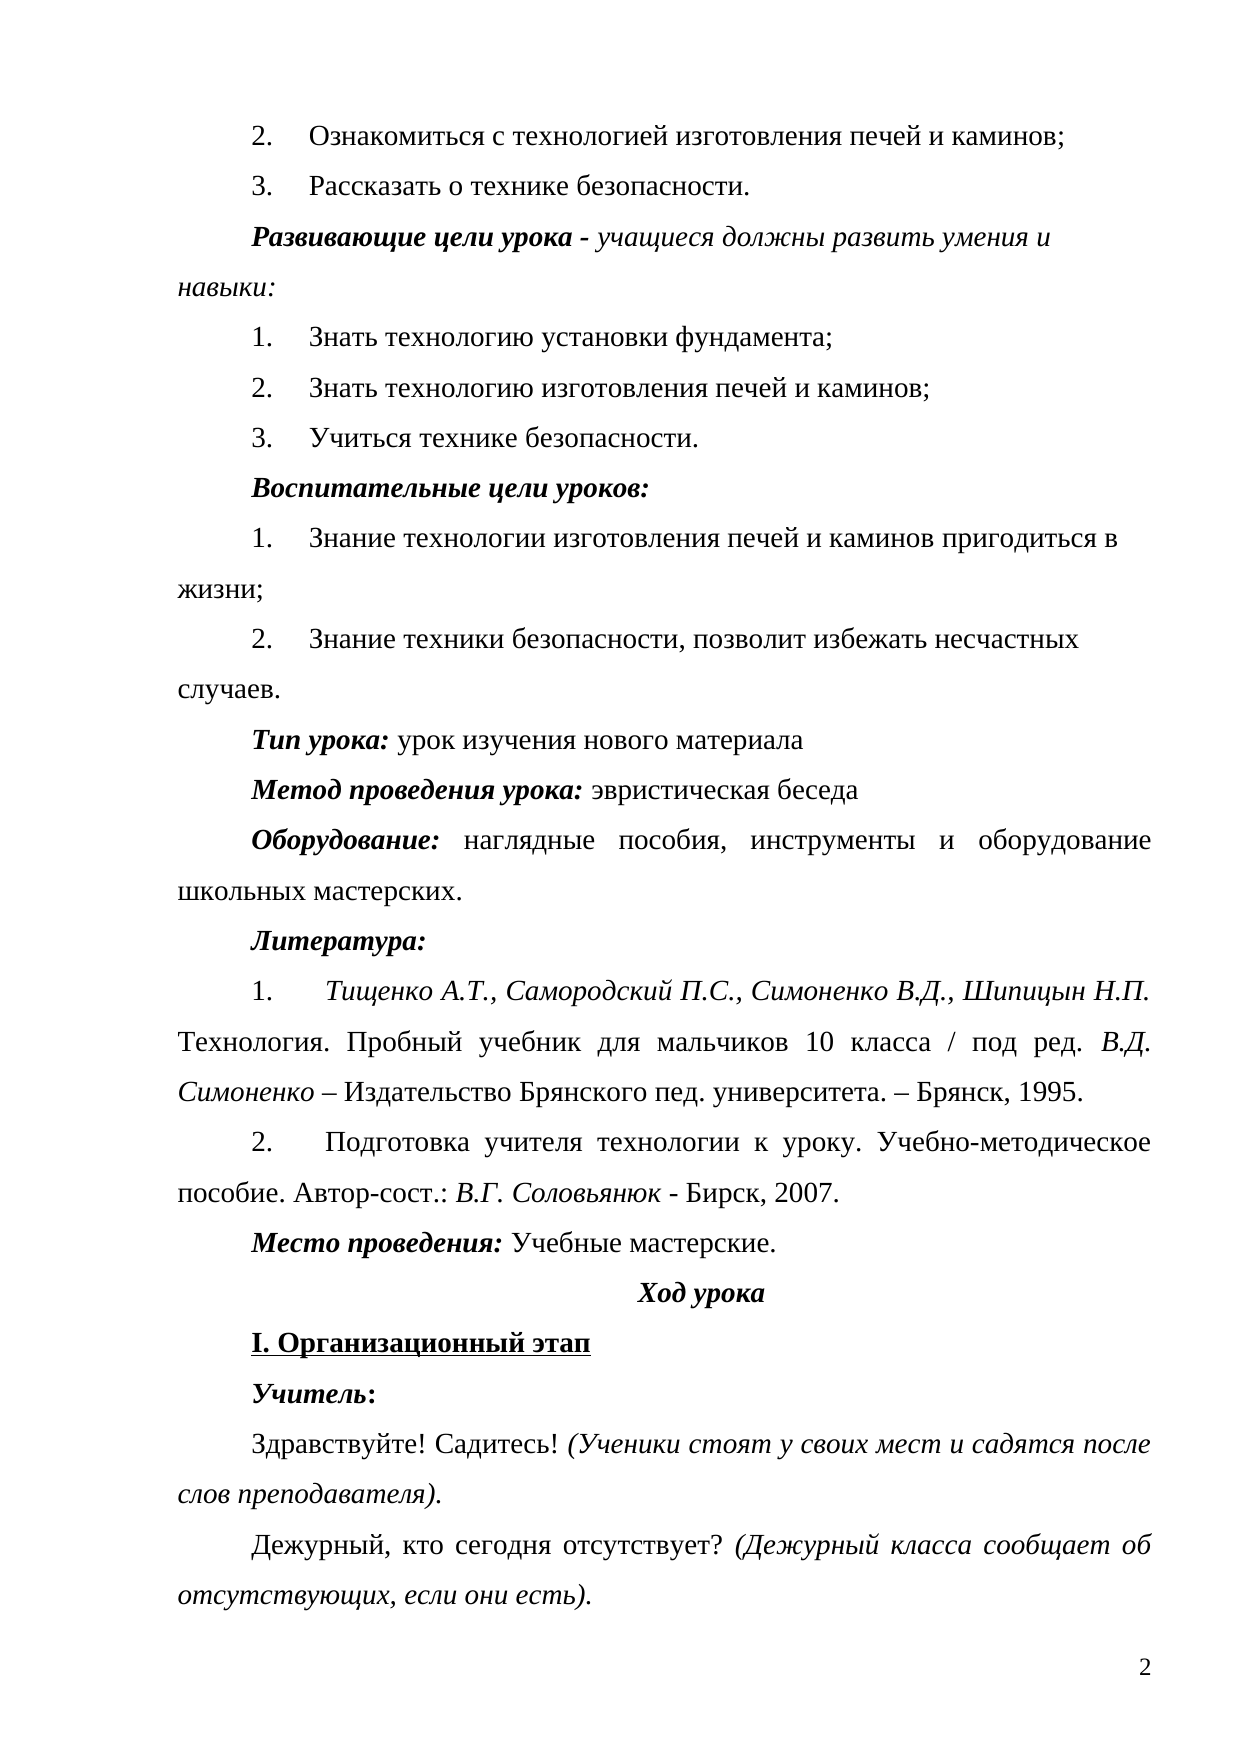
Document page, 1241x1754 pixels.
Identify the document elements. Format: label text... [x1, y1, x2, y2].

list Знание техники безопасности, позволит избежать несчастных случаев. [177, 621, 1152, 705]
text Развивающие цели урока - учащиеся должны развить умения и навыки: [177, 219, 1152, 303]
list Тищенко А.Т., Самородский П.С., Симоненко В.Д., Шипицын Н.П. Технология. Пробный учебник для мальчиков 10 класса / под ред. В.Д. Симоненко – Издательство Брянского пед. университета. – Брянск, 1995. [177, 973, 1152, 1108]
list Знать технологию изготовления печей и каминов; [177, 370, 1152, 403]
text Место проведения: Учебные мастерские. [177, 1225, 1152, 1258]
text Здравствуйте! Садитесь! (Ученики стоят у своих мест и садятся после слов преподавателя). [177, 1426, 1152, 1510]
text Учитель: [177, 1376, 1152, 1409]
text Ход урока [177, 1275, 1152, 1309]
list Подготовка учителя технологии к уроку. Учебно-методическое пособие. Автор-сост.: В.Г. Соловьянюк - Бирск, 2007. [177, 1124, 1152, 1208]
list Знание технологии изготовления печей и каминов пригодиться в жизни; [177, 521, 1152, 604]
list Учиться технике безопасности. [177, 420, 1152, 453]
text Дежурный, кто сегодня отсутствует? (Дежурный класса сообщает об отсутствующих, если они есть). [177, 1527, 1152, 1611]
list Рассказать о технике безопасности. [177, 168, 1152, 202]
list Знать технологию установки фундамента; [177, 319, 1152, 353]
text Тип урока: урок изучения нового материала [177, 722, 1152, 755]
list Ознакомиться с технологией изготовления печей и каминов; [177, 118, 1152, 152]
text Воспитательные цели уроков: [177, 470, 1152, 504]
text Литература: [177, 923, 1152, 957]
text Организационный этап [177, 1326, 1152, 1359]
text Метод проведения урока: эвристическая беседа [177, 772, 1152, 806]
text Оборудование: наглядные пособия, инструменты и оборудование школьных мастерских. [177, 822, 1152, 906]
